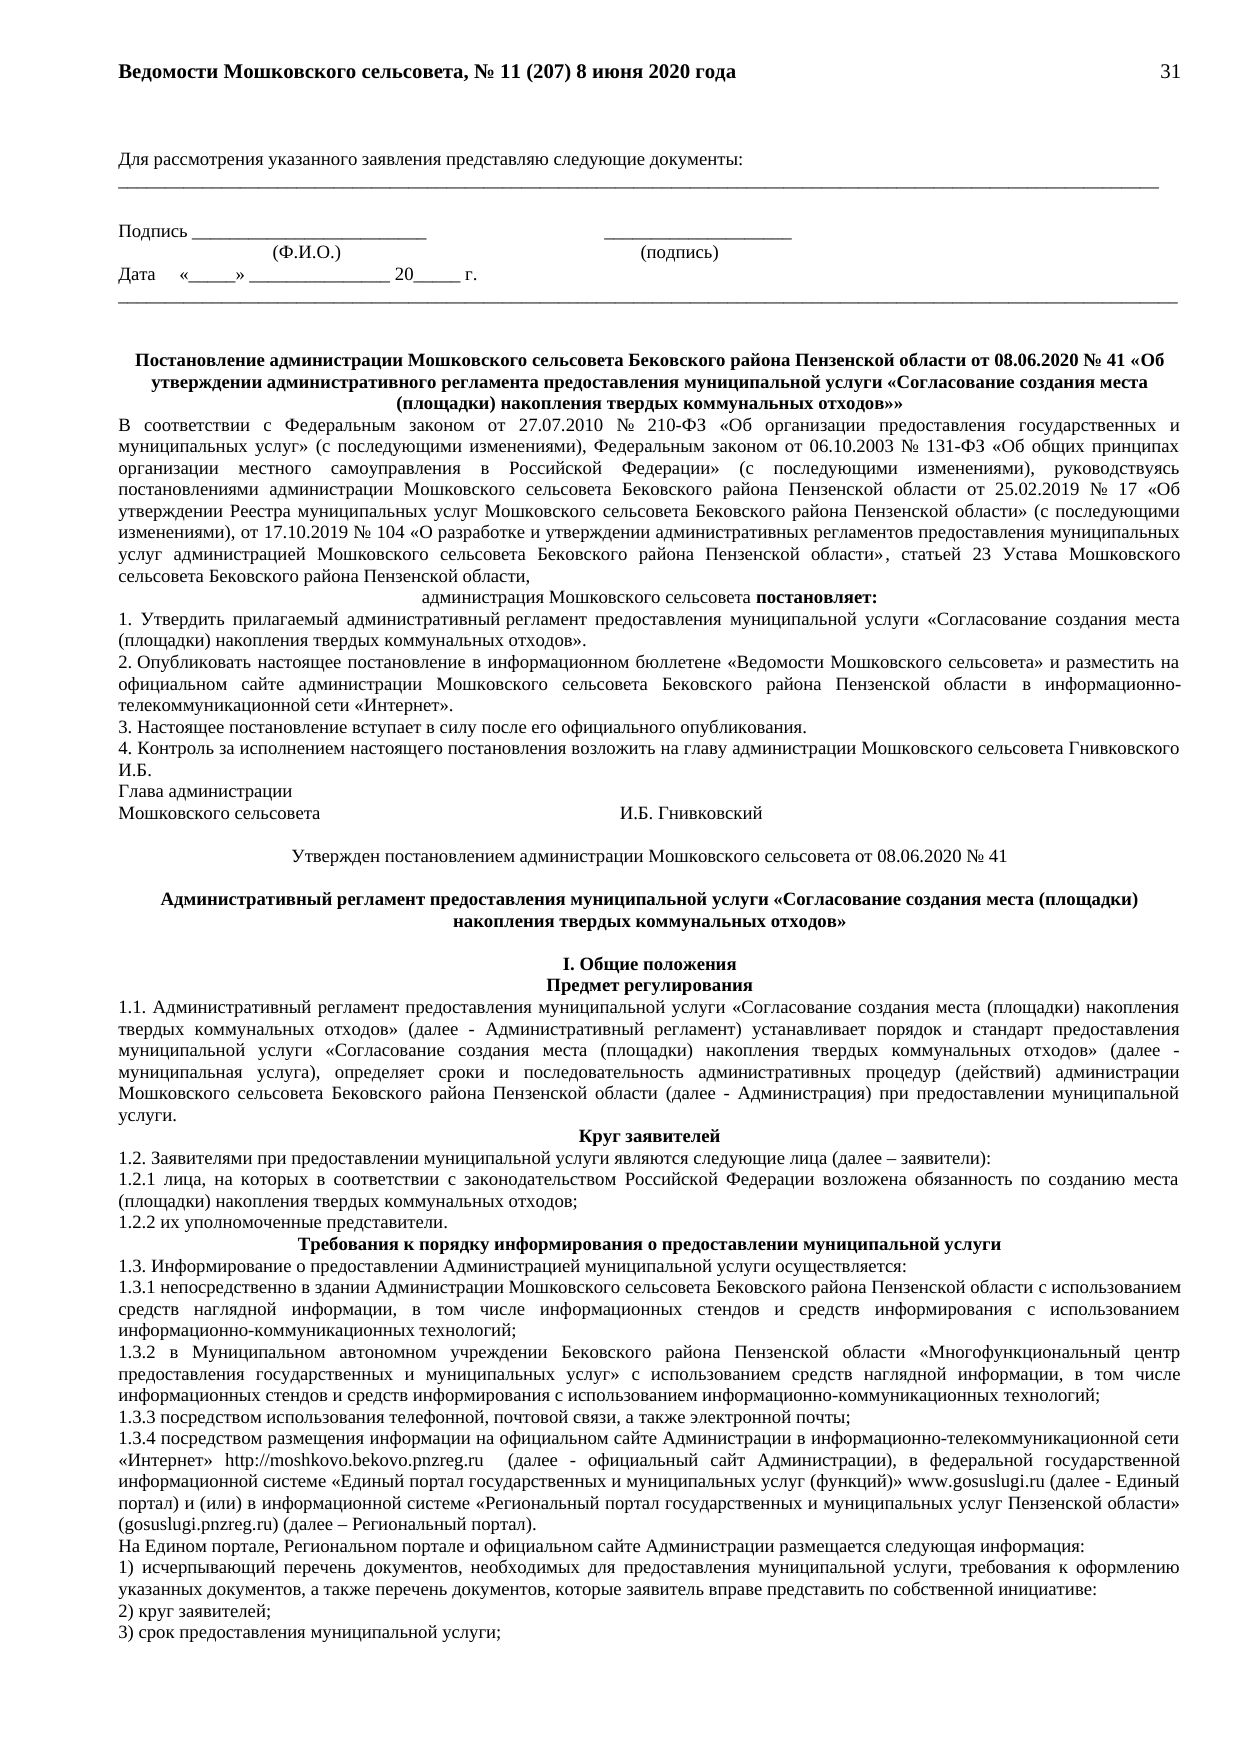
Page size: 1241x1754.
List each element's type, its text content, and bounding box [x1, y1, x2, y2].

text Административный регламент предоставления муниципальной услуги «Согласование создания места (площадки) накопления твердых коммунальных отходов» [118, 888, 1181, 931]
text Требования к порядку информирования о предоставлении муниципальной услуги [118, 1233, 1181, 1254]
text 1) исчерпывающий перечень документов, необходимых для предоставления муниципальной услуги, требования к оформлению указанных документов, а также перечень документов, которые заявитель вправе представить по собственной инициативе: [118, 1556, 1181, 1599]
text 2. Опубликовать настоящее постановление в информационном бюллетене «Ведомости Мошковского сельсовета» и разместить на официальном сайте администрации Мошковского сельсовета Бековского района Пензенской области в информационно-телекоммуникационной сети «Интернет». [118, 651, 1181, 716]
text Утвержден постановлением администрации Мошковского сельсовета от 08.06.2020 № 41 [118, 845, 1181, 866]
text I. Общие положения [118, 953, 1181, 974]
text Для рассмотрения указанного заявления представляю следующие документы: _______________________________________________________________________________________________________________ [118, 148, 1167, 191]
text 1.3.3 посредством использования телефонной, почтовой связи, а также электронной почты; [118, 1406, 1181, 1427]
text 1.3.1 непосредственно в здании Администрации Мошковского сельсовета Бековского района Пензенской области с использованием средств наглядной информации, в том числе информационных стендов и средств информирования с использованием информационно-коммуникационных технологий; [118, 1276, 1181, 1341]
text 1.2.1 лица, на которых в соответствии с законодательством Российской Федерации возложена обязанность по созданию места (площадки) накопления твердых коммунальных отходов; [118, 1168, 1181, 1211]
text Глава администрации [118, 780, 1181, 802]
text 1.3. Информирование о предоставлении Администрацией муниципальной услуги осуществляется: [118, 1254, 1181, 1276]
text 1.3.4 посредством размещения информации на официальном сайте Администрации в информационно-телекоммуникационной сети «Интернет» http://moshkovo.bekovo.pnzreg.ru (далее - официальный сайт Администрации), в федеральной государственной информационной системе «Единый портал государственных и муниципальных услуг (функций)» www.gosuslugi.ru (далее - Единый портал) и (или) в информационной системе «Региональный портал государственных и муниципальных услуг Пензенской области» (gosuslugi.pnzreg.ru) (далее – Региональный портал). [118, 1427, 1181, 1535]
text Дата «_____» _______________ 20_____ г. [118, 263, 1167, 284]
text 4. Контроль за исполнением настоящего постановления возложить на главу администрации Мошковского сельсовета Гнивковского И.Б. [118, 737, 1181, 780]
text 1.1. Административный регламент предоставления муниципальной услуги «Согласование создания места (площадки) накопления твердых коммунальных отходов» (далее - Административный регламент) устанавливает порядок и стандарт предоставления муниципальной услуги «Согласование создания места (площадки) накопления твердых коммунальных отходов» (далее - муниципальная услуга), определяет сроки и последовательность административных процедур (действий) администрации Мошковского сельсовета Бековского района Пензенской области (далее - Администрация) при предоставлении муниципальной услуги. [118, 996, 1181, 1125]
text 3) срок предоставления муниципальной услуги; [118, 1621, 1181, 1643]
text 1.2.2 их уполномоченные представители. [118, 1211, 1181, 1233]
text Постановление администрации Мошковского сельсовета Бековского района Пензенской области от 08.06.2020 № 41 «Об утверждении административного регламента предоставления муниципальной услуги «Согласование создания места (площадки) накопления твердых коммунальных отходов»» [118, 349, 1181, 414]
text администрация Мошковского сельсовета постановляет: [118, 586, 1181, 608]
text _________________________________________________________________________________________________________________ [118, 284, 1181, 306]
text 2) круг заявителей; [118, 1599, 1181, 1621]
text На Едином портале, Региональном портале и официальном сайте Администрации размещается следующая информация: [118, 1535, 1181, 1556]
text В соответствии с Федеральным законом от 27.07.2010 № 210-ФЗ «Об организации предоставления государственных и муниципальных услуг» (с последующими изменениями), Федеральным законом от 06.10.2003 № 131-ФЗ «Об общих принципах организации местного самоуправления в Российской Федерации» (с последующими изменениями), руководствуясь постановлениями администрации Мошковского сельсовета Бековского района Пензенской области от 25.02.2019 № 17 «Об утверждении Реестра муниципальных услуг Мошковского сельсовета Бековского района Пензенской области» (с последующими изменениями), от 17.10.2019 № 104 «О разработке и утверждении административных регламентов предоставления муниципальных услуг администрацией Мошковского сельсовета Бековского района Пензенской области», статьей 23 Устава Мошковского сельсовета Бековского района Пензенской области, [118, 414, 1181, 586]
text (Ф.И.О.) (подпись) [118, 241, 1167, 263]
text Мошковского сельсовета И.Б. Гнивковский [118, 802, 1181, 823]
text Подпись _________________________ ____________________ [118, 219, 1167, 241]
text Круг заявителей [118, 1125, 1181, 1147]
text 1.3.2 в Муниципальном автономном учреждении Бековского района Пензенской области «Многофункциональный центр предоставления государственных и муниципальных услуг» с использованием средств наглядной информации, в том числе информационных стендов и средств информирования с использованием информационно-коммуникационных технологий; [118, 1341, 1181, 1406]
text 1. Утвердить прилагаемый административный регламент предоставления муниципальной услуги «Согласование создания места (площадки) накопления твердых коммунальных отходов». [118, 608, 1181, 651]
text 3. Настоящее постановление вступает в силу после его официального опубликования. [118, 716, 1181, 737]
text 1.2. Заявителями при предоставлении муниципальной услуги являются следующие лица (далее – заявители): [118, 1147, 1181, 1168]
text Предмет регулирования [118, 974, 1181, 996]
